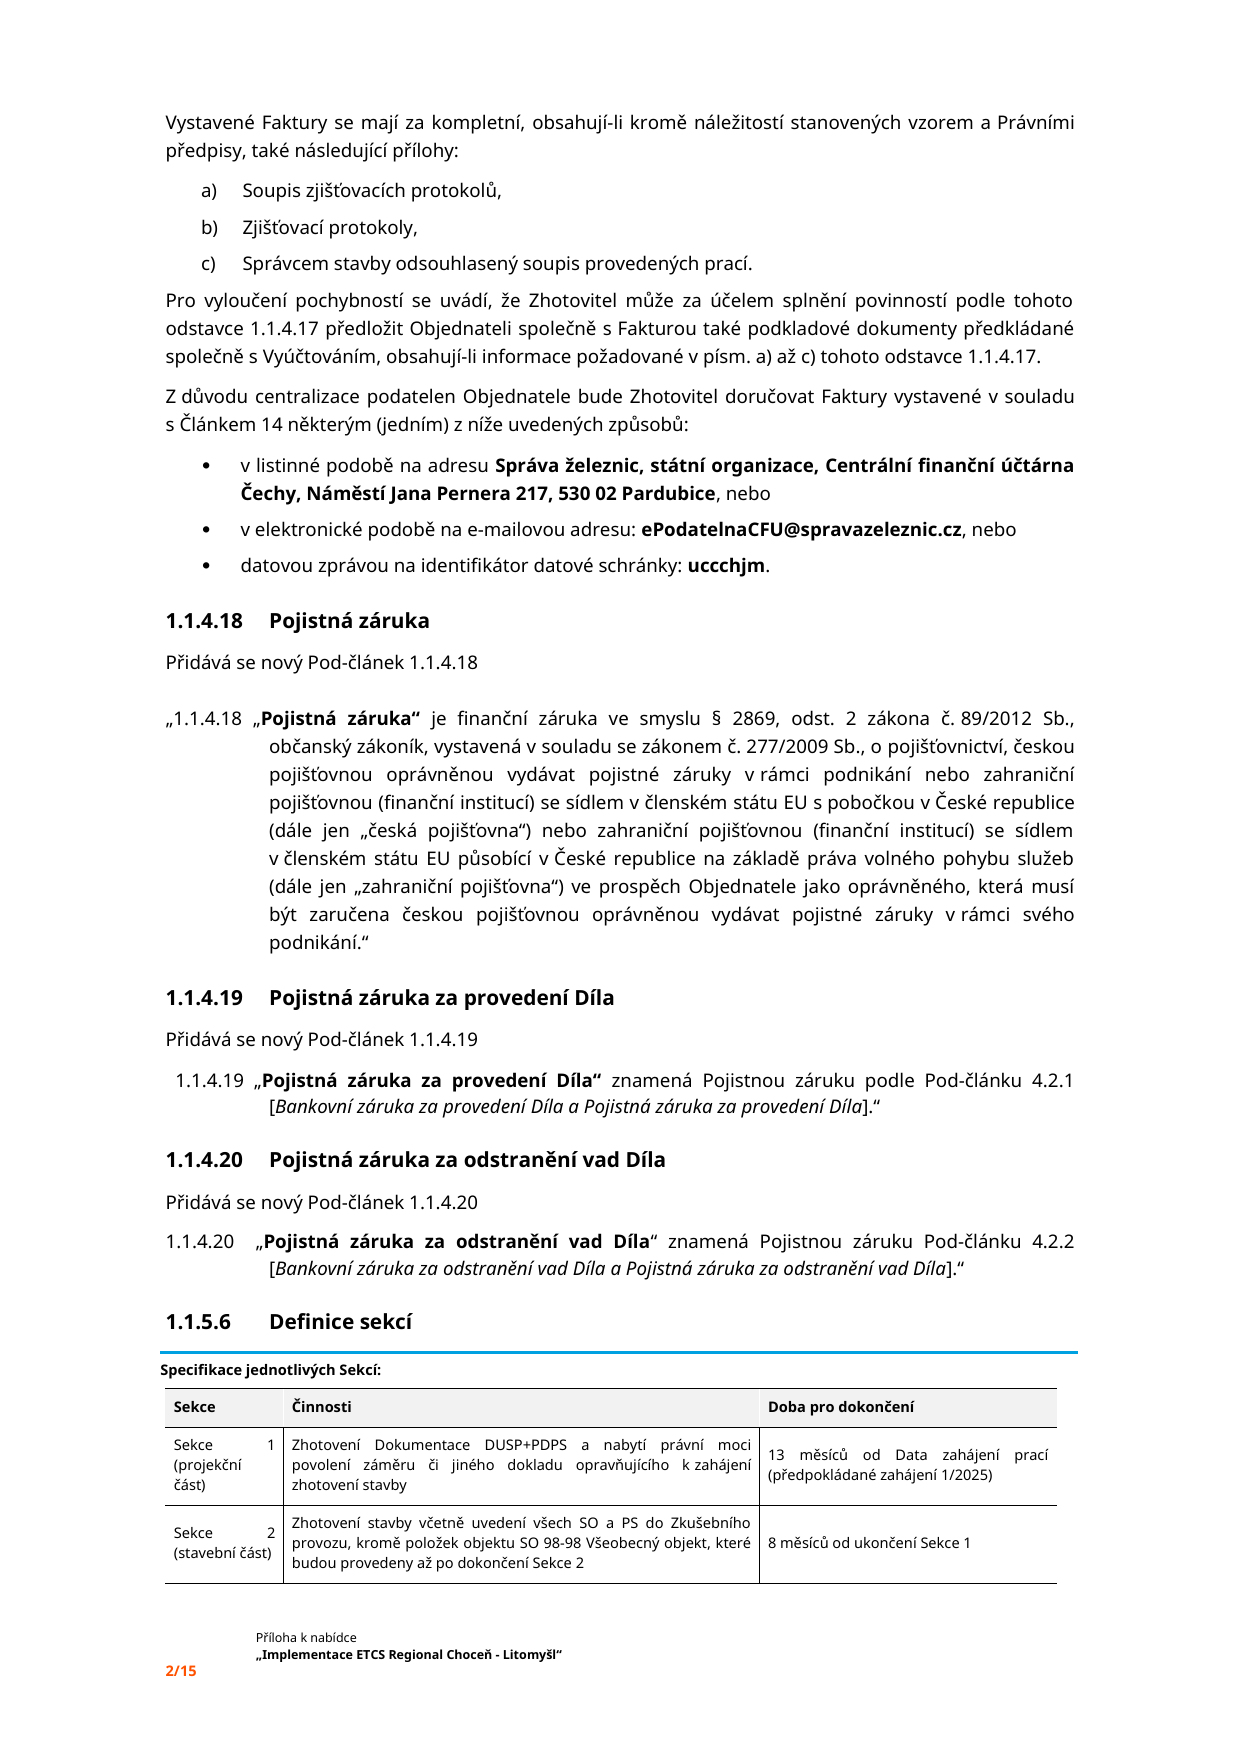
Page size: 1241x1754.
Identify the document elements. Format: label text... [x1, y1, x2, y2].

table_cell Zhotovení Dokumentace DUSP+PDPS a nabytí právní moci povolení záměru či jiného dokladu opravňujícího k zahájení zhotovení stavby [284, 1428, 759, 1504]
table_cell Zhotovení stavby včetně uvedení všech SO a PS do Zkušebního provozu, kromě položek objektu SO 98-98 Všeobecný objekt, které budou provedeny až po dokončení Sekce 2 [284, 1506, 759, 1583]
text 1.1.4.20 Pojistná záruka za odstranění vad Díla [165, 1146, 1075, 1174]
table_cell Sekce 2 (stavební část) [165, 1506, 283, 1583]
list Soupis zjišťovacích protokolů, [201, 178, 1075, 203]
list Správcem stavby odsouhlasený soupis provedených prací. [201, 251, 1075, 276]
text „1.1.4.18 „Pojistná záruka“ je finanční záruka ve smyslu § 2869, odst. 2 zákona č. 89/2012 Sb., občanský zákoník, vystavená v souladu se zákonem č. 277/2009 Sb., o pojišťovnictví, českou pojišťovnou oprávněnou vydávat pojistné záruky v rámci podnikání nebo zahraniční pojišťovnou (finanční institucí) se sídlem v členském státu EU s pobočkou v České republice (dále jen „česká pojišťovna“) nebo zahraniční pojišťovnou (finanční institucí) se sídlem v členském státu EU působící v České republice na základě práva volného pohybu služeb (dále jen „zahraniční pojišťovna“) ve prospěch Objednatele jako oprávněného, která musí být zaručena českou pojišťovnou oprávněnou vydávat pojistné záruky v rámci svého podnikání.“ [165, 706, 1075, 955]
text 1.1.5.6 Definice sekcí [165, 1307, 1075, 1336]
table_header Sekce [165, 1389, 283, 1427]
table_header Doba pro dokončení [760, 1389, 1057, 1427]
text Vystavené Faktury se mají za kompletní, obsahují-li kromě náležitostí stanovených vzorem a Právními předpisy, také následující přílohy: [165, 109, 1075, 163]
table_header Činnosti [284, 1389, 759, 1427]
text Přidává se nový Pod-článek 1.1.4.18 [165, 649, 1075, 675]
text Specifikace jednotlivých Sekcí: [160, 1354, 1078, 1380]
text Z důvodu centralizace podatelen Objednatele bude Zhotovitel doručovat Faktury vystavené v souladu s Článkem 14 některým (jedním) z níže uvedených způsobů: [165, 383, 1075, 437]
text 1.1.4.18 Pojistná záruka [165, 606, 1075, 634]
text v elektronické podobě na e-mailovou adresu: ePodatelnaCFU@spravazeleznic.cz, nebo [203, 516, 1075, 542]
text 1.1.4.20 „Pojistná záruka za odstranění vad Díla“ znamená Pojistnou záruku Pod-článku 4.2.2 [Bankovní záruka za odstranění vad Díla a Pojistná záruka za odstranění vad Díla].“ [165, 1228, 1075, 1281]
text Přidává se nový Pod-článek 1.1.4.20 [165, 1189, 1075, 1215]
text Přidává se nový Pod-článek 1.1.4.19 [165, 1026, 1075, 1052]
text 1.1.4.19 Pojistná záruka za provedení Díla [165, 983, 1075, 1011]
text Pro vyloučení pochybností se uvádí, že Zhotovitel může za účelem splnění povinností podle tohoto odstavce 1.1.4.17 předložit Objednateli společně s Fakturou také podkladové dokumenty předkládané společně s Vyúčtováním, obsahují-li informace požadované v písm. a) až c) tohoto odstavce 1.1.4.17. [165, 287, 1075, 368]
text datovou zprávou na identifikátor datové schránky: uccchjm. [203, 553, 1075, 578]
text v listinné podobě na adresu Správa železnic, státní organizace, Centrální finanční účtárna Čechy, Náměstí Jana Pernera 217, 530 02 Pardubice, nebo [203, 452, 1075, 506]
table_cell 13 měsíců od Data zahájení prací (předpokládané zahájení 1/2025) [760, 1428, 1057, 1504]
table_cell Sekce 1 (projekční část) [165, 1428, 283, 1504]
table_cell 8 měsíců od ukončení Sekce 1 [760, 1506, 1057, 1583]
text 1.1.4.19 „Pojistná záruka za provedení Díla“ znamená Pojistnou záruku podle Pod-článku 4.2.1 [Bankovní záruka za provedení Díla a Pojistná záruka za provedení Díla].“ [165, 1067, 1075, 1119]
list Zjišťovací protokoly, [201, 214, 1075, 240]
